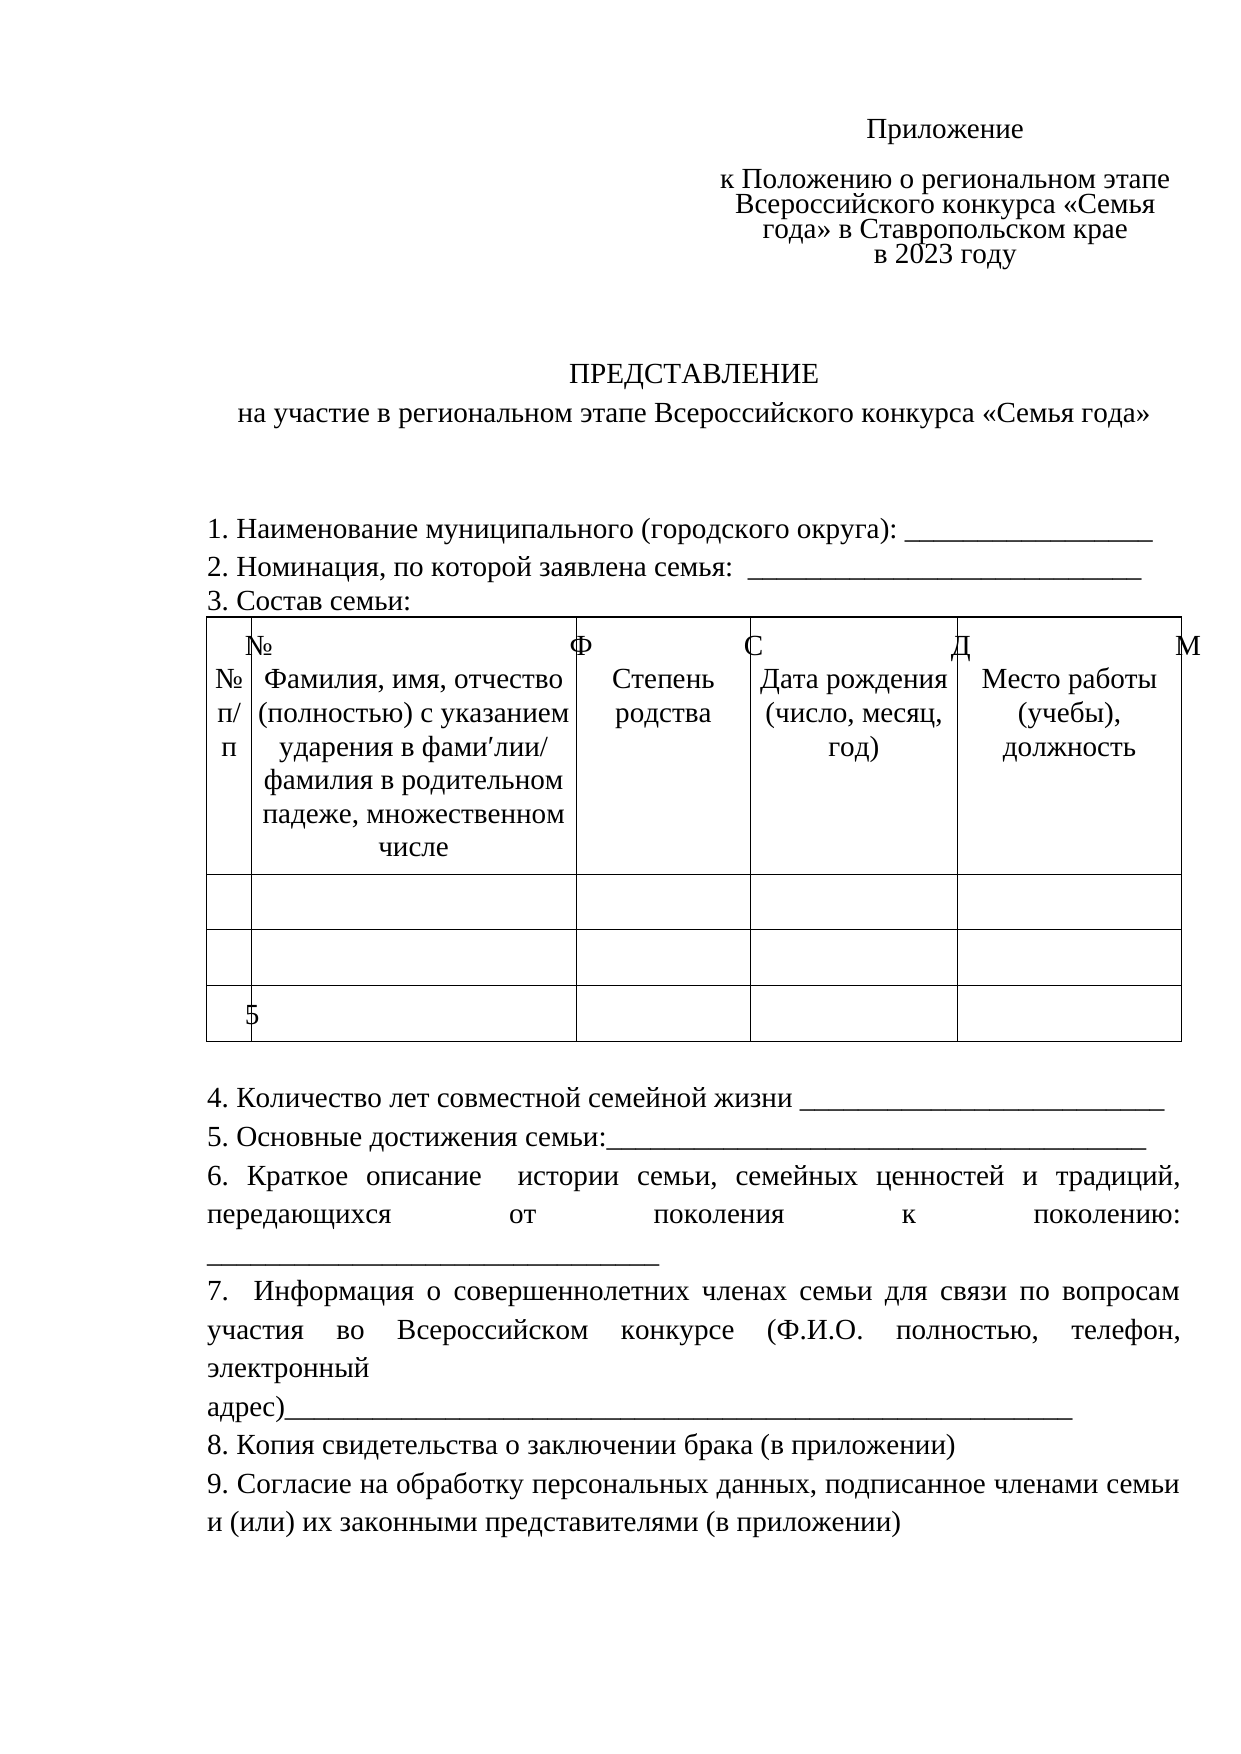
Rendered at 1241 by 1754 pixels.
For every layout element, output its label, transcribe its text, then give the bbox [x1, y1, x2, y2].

table_cell [958, 986, 1181, 1041]
text 9. Согласие на обработку персональных данных, подписанное членами семьи и (или) их законными представителями (в приложении) [207, 1466, 1181, 1538]
table_cell [252, 875, 576, 929]
table_cell [252, 930, 576, 985]
table_header №№ п/п [207, 618, 251, 873]
table_cell [252, 986, 576, 1041]
table_cell [958, 875, 1181, 929]
table_cell [751, 875, 957, 929]
text к Положению о региональном этапе [207, 168, 1181, 193]
text Приложение [207, 118, 1181, 143]
text 8. Копия свидетельства о заключении брака (в приложении) [207, 1427, 1181, 1461]
text 7. Информация о совершеннолетних членах семьи для связи по вопросам участия во Всероссийском конкурсе (Ф.И.О. полностью, телефон, электронный адрес)______________________________________________________ [207, 1273, 1181, 1422]
text на участие в региональном этапе Всероссийского конкурса «Семья года» [207, 395, 1181, 429]
text Всероссийского конкурса «Семья [207, 193, 1181, 218]
table_cell [577, 875, 750, 929]
table_header ФФамилия, имя, отчество (полностью) с указанием ударения в фамиʹлии/ фамилия в родительном падеже, множественном числе [252, 618, 576, 873]
table_header ДДата рождения (число, месяц, год) [751, 618, 957, 873]
table_cell [751, 986, 957, 1041]
text 2. Номинация, по которой заявлена семья: ___________________________ [207, 549, 1181, 583]
table_header ММесто работы (учебы), должность [958, 618, 1181, 873]
text года» в Ставропольском крае [207, 218, 1181, 243]
table_cell [577, 986, 750, 1041]
table_cell 5 [207, 986, 251, 1041]
table_header ССтепень родства [577, 618, 750, 873]
table_cell [207, 930, 251, 985]
text 5. Основные достижения семьи:______________________________________________________________________________ [207, 1119, 1181, 1153]
text 6. Краткое описание истории семьи, семейных ценностей и традиций, передающихся от поколения к поколению: _______________________________ [207, 1158, 1181, 1268]
table_cell [207, 875, 251, 929]
table_cell [751, 930, 957, 985]
text 3. Состав семьи: [207, 583, 1181, 616]
text 4. Количество лет совместной семейной жизни _________________________ [207, 1081, 1181, 1114]
table_cell [958, 930, 1181, 985]
text 1. Наименование муниципального (городского округа): _________________ [207, 511, 1181, 544]
text ПРЕДСТАВЛЕНИЕ [207, 357, 1181, 390]
table_cell [577, 930, 750, 985]
text в 2023 году [207, 243, 1181, 268]
